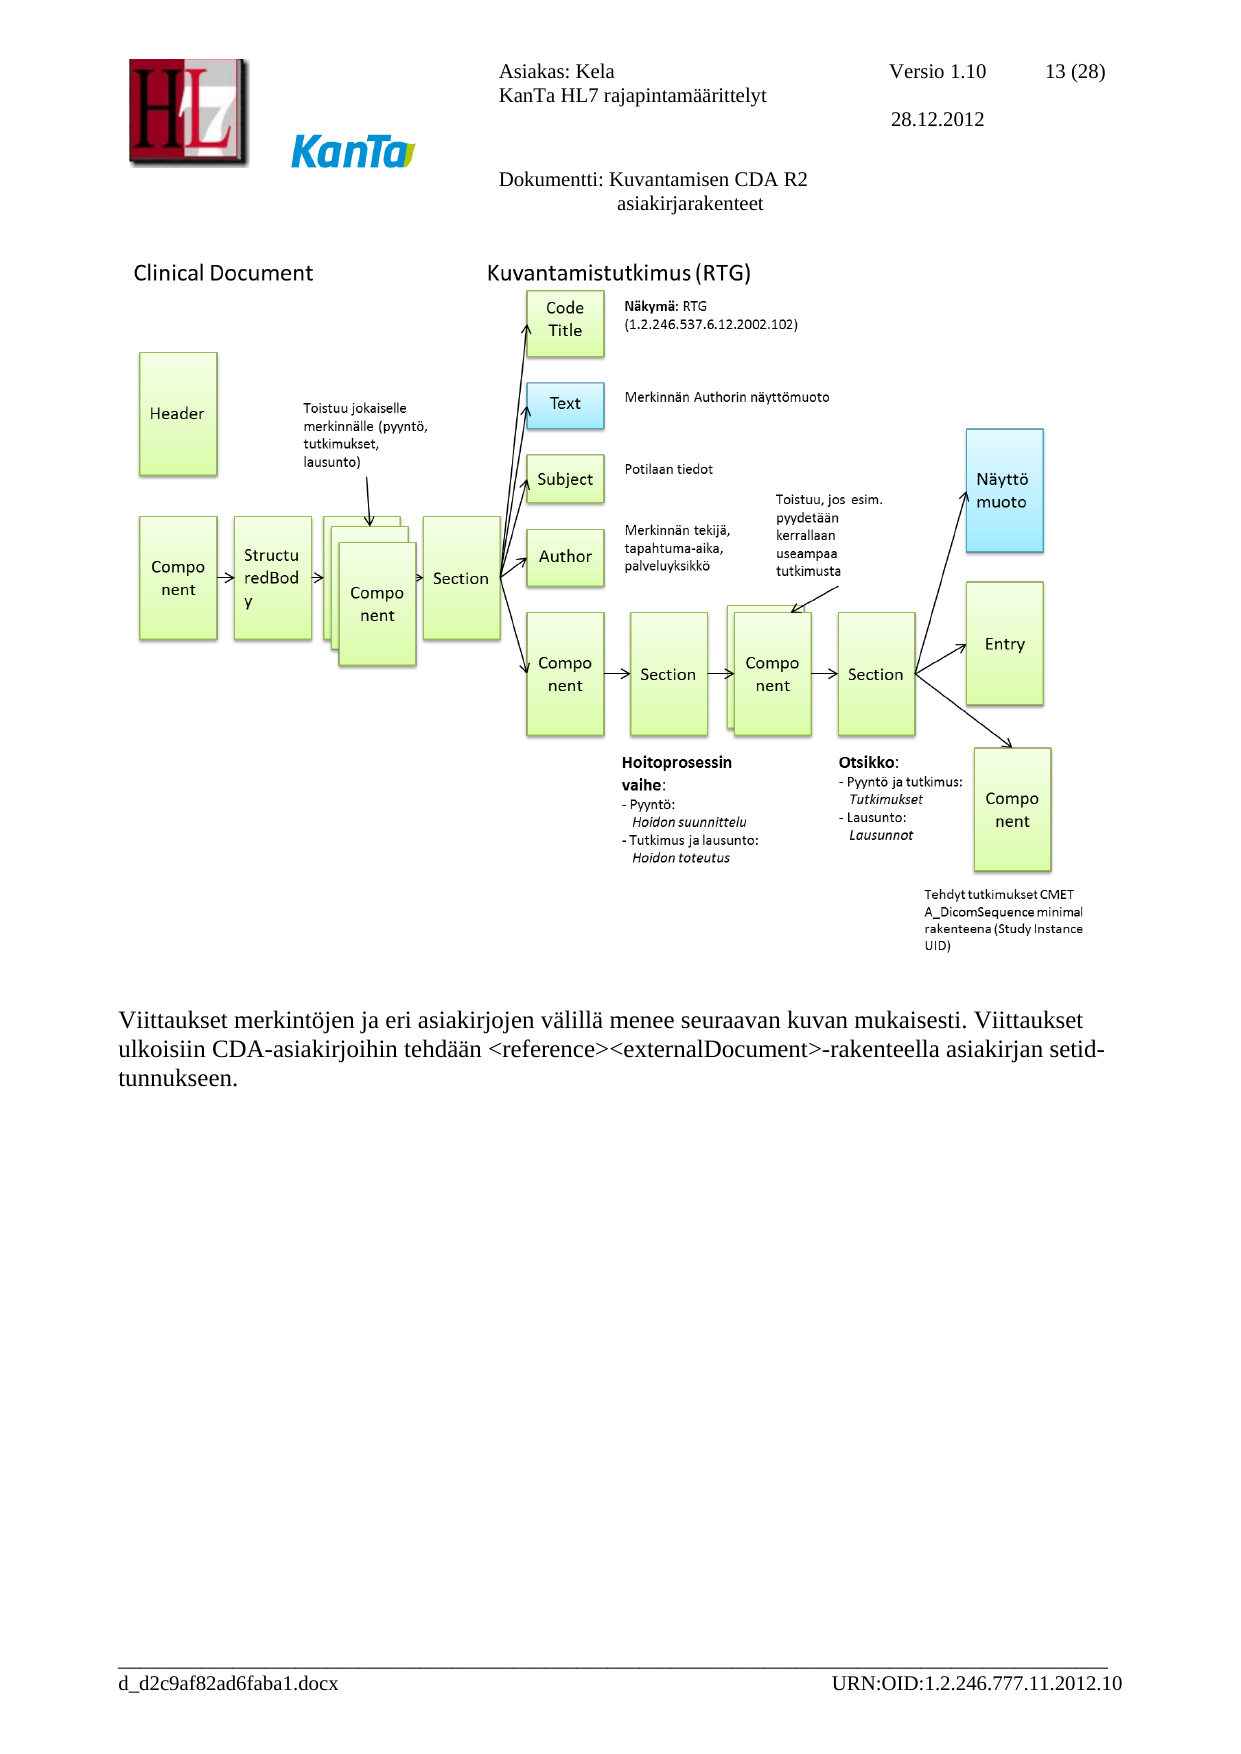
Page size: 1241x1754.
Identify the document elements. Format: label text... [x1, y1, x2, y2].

text Viittaukset merkintöjen ja eri asiakirjojen välillä menee seuraavan kuvan mukaisesti. Viittaukset ulkoisiin CDA-asiakirjoihin tehdään <reference><externalDocument>-rakenteella asiakirjan setid-tunnukseen. [118, 1005, 1122, 1091]
picture [129, 59, 251, 168]
picture [118, 250, 1094, 977]
